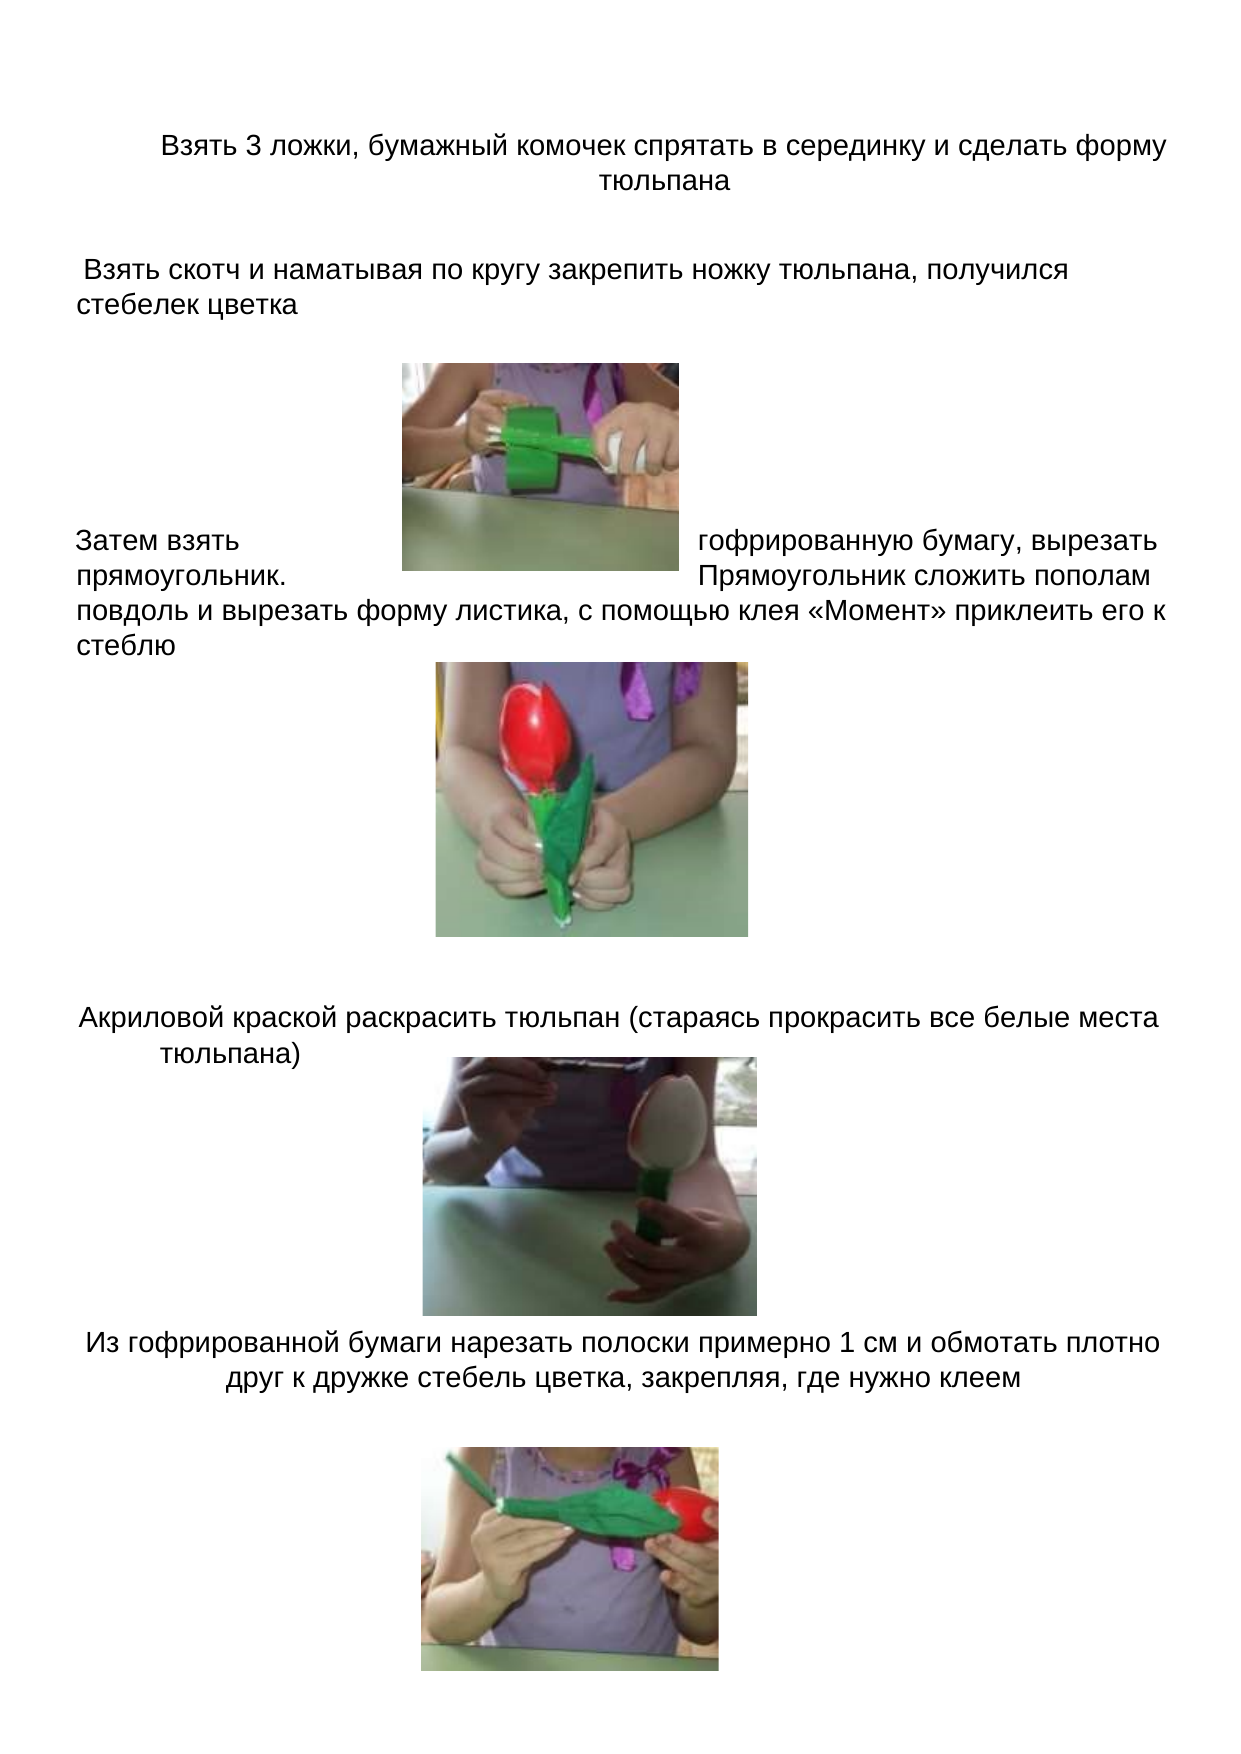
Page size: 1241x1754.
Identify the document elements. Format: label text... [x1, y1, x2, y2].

text Затем взять гофрированную бумагу, вырезать прямоугольник. Прямоугольник сложить пополам повдоль и вырезать форму листика, с помощью клея «Момент» приклеить его к стеблю [75, 523, 1240, 661]
text Взять скотч и наматывая по кругу закрепить ножку тюльпана, получился стебелек цветка [75, 252, 1105, 320]
picture [402, 363, 679, 571]
text Из гофрированной бумаги нарезать полоски примерно 1 см и обмотать плотно друг к дружке стебель цветка, закрепляя, где нужно клеем [56, 1325, 1191, 1394]
picture [435, 662, 749, 937]
picture [421, 1447, 719, 1671]
picture [422, 1057, 757, 1316]
text Взять 3 ложки, бумажный комочек спрятать в серединку и сделать форму тюльпана [125, 128, 1202, 196]
text Акриловой краской раскрасить тюльпан (стараясь прокрасить все белые места тюльпана) [56, 1001, 1183, 1069]
